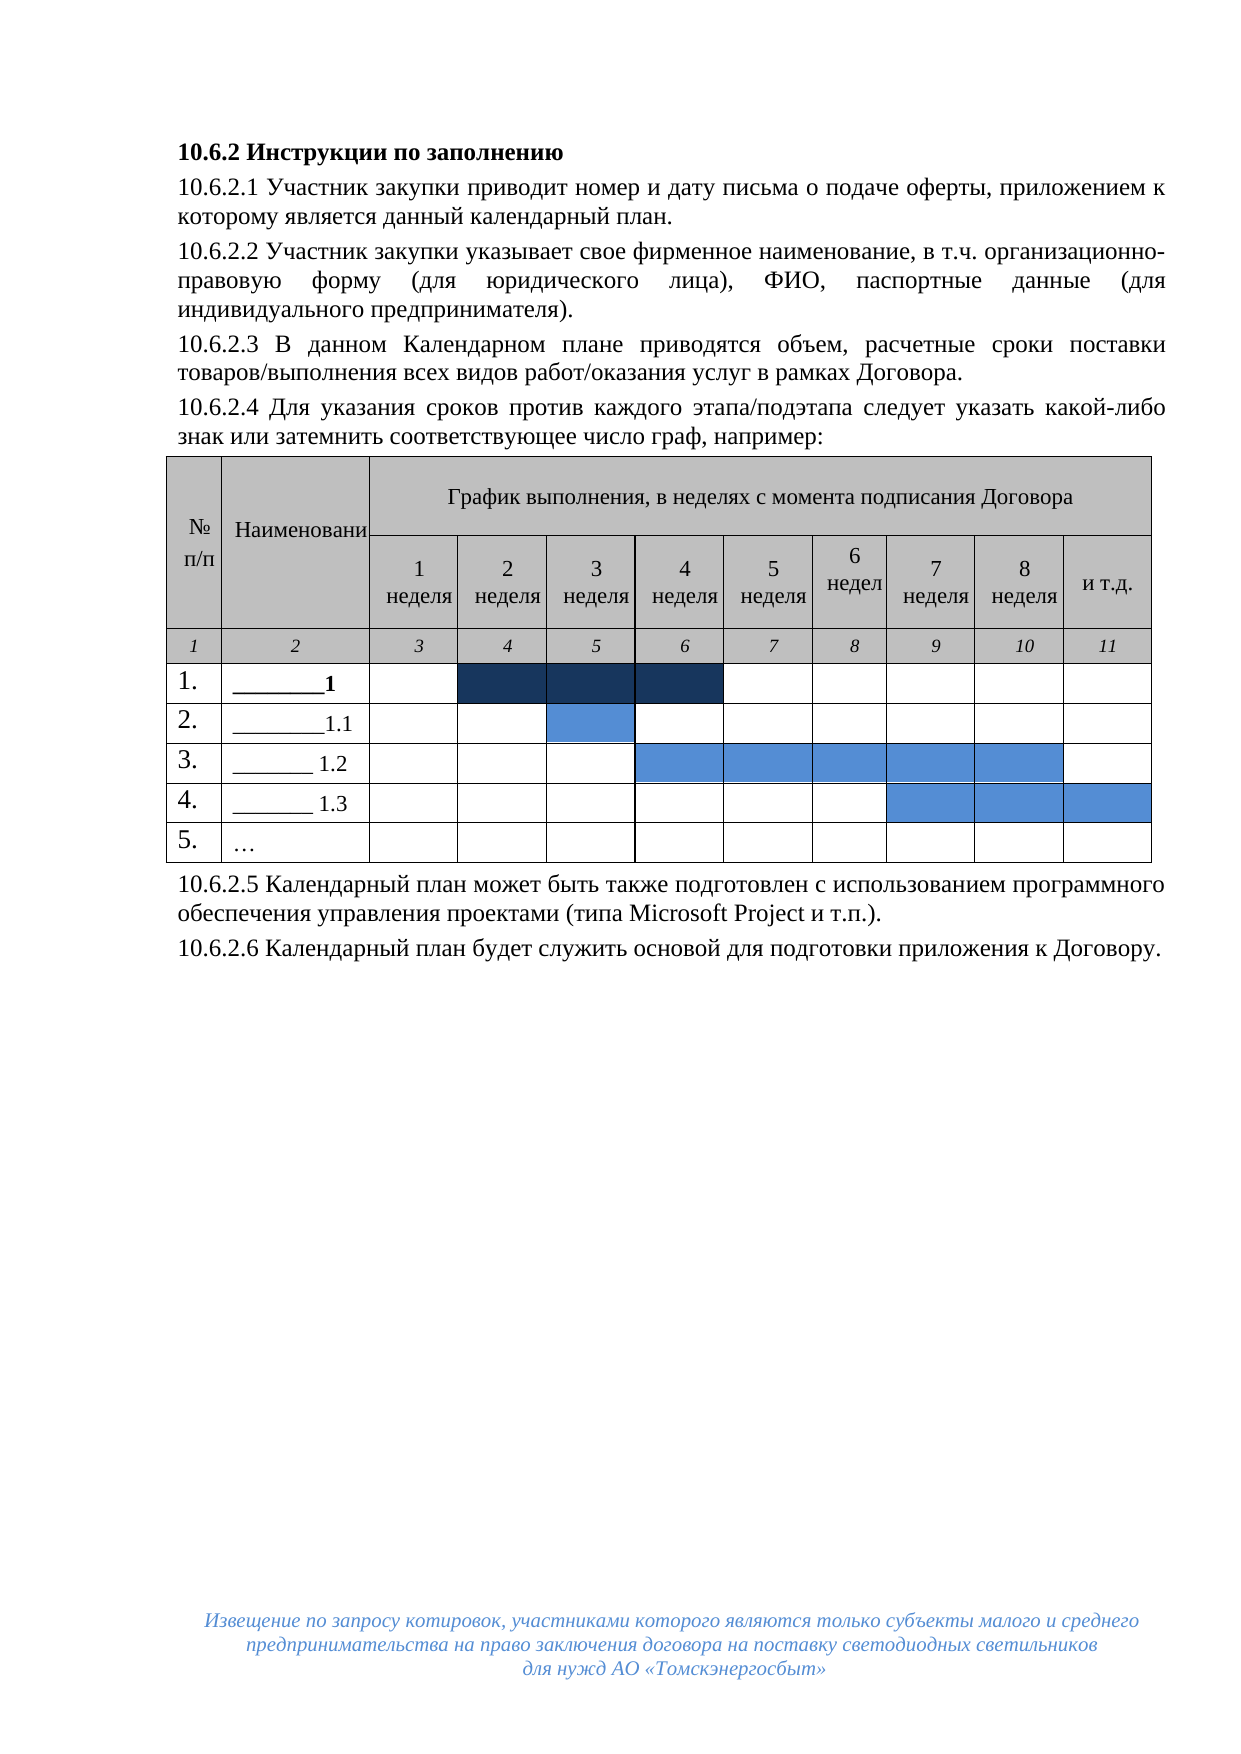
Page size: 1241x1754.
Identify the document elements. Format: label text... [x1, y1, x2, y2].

table_cell ________1 [222, 664, 369, 703]
table_cell [887, 704, 974, 742]
table_cell 3 [370, 629, 457, 663]
table_cell и т.д. [1064, 536, 1151, 628]
table_cell [813, 744, 886, 782]
table_cell [975, 784, 1063, 822]
table_cell [458, 823, 546, 862]
table_cell 1 [167, 629, 221, 663]
table_cell 6 [636, 629, 723, 663]
table_cell [813, 664, 886, 703]
text 10.6.2.5 Календарный план может быть также подготовлен с использованием программного обеспечения управления проектами (типа Microsoft Project и т.п.). [177, 869, 1167, 927]
table_cell [975, 664, 1063, 703]
table_cell [975, 823, 1063, 862]
table_cell 2 неделя [458, 536, 546, 628]
table_cell 6 неделя [813, 536, 886, 628]
table_cell 11 [1064, 629, 1151, 663]
table_cell [887, 744, 974, 782]
text 10.6.2.2 Участник закупки указывает свое фирменное наименование, в т.ч. организационно-правовую форму (для юридического лица), ФИО, паспортные данные (для индивидуального предпринимателя). [177, 236, 1167, 322]
table_cell [724, 784, 812, 822]
table_cell [458, 664, 546, 703]
table_cell 5 [547, 629, 634, 663]
table_cell 2 [222, 629, 369, 663]
text 10.6.2 Инструкции по заполнению [177, 137, 1167, 166]
table_cell 7 [724, 629, 812, 663]
table_cell [636, 664, 723, 703]
table_cell [547, 823, 634, 862]
table_cell [547, 704, 634, 742]
table_cell [1064, 744, 1151, 782]
text 10.6.2.1 Участник закупки приводит номер и дату письма о подаче оферты, приложением к которому является данный календарный план. [177, 172, 1167, 230]
table_cell [636, 744, 723, 782]
table_cell [887, 823, 974, 862]
table_cell 5 неделя [724, 536, 812, 628]
table_cell [724, 664, 812, 703]
table_cell [724, 704, 812, 742]
table_cell [370, 664, 457, 703]
table_header График выполнения, в неделях с момента подписания Договора [370, 457, 1151, 535]
table_cell [458, 784, 546, 822]
table_cell [636, 823, 723, 862]
table_cell [636, 784, 723, 822]
table_cell [167, 664, 221, 703]
table_cell 8 [813, 629, 886, 663]
table_cell [975, 744, 1063, 782]
table_cell 1 неделя [370, 536, 457, 628]
table_cell [370, 823, 457, 862]
table_cell [724, 823, 812, 862]
table_cell [547, 784, 634, 822]
table_cell [813, 784, 886, 822]
table_cell [1064, 784, 1151, 822]
table_cell [813, 704, 886, 742]
table_cell [1064, 704, 1151, 742]
table_header № п/п [167, 457, 221, 628]
table_cell [167, 744, 221, 782]
text 10.6.2.6 Календарный план будет служить основой для подготовки приложения к Договору. [177, 933, 1167, 962]
text 10.6.2.4 Для указания сроков против каждого этапа/подэтапа следует указать какой-либо знак или затемнить соответствующее число граф, например: [177, 392, 1167, 450]
table_cell 9 [887, 629, 974, 663]
table_cell [813, 823, 886, 862]
table_cell [887, 784, 974, 822]
table_cell [167, 784, 221, 822]
table_cell [636, 704, 723, 742]
table_cell [724, 744, 812, 782]
table_cell 4 неделя [636, 536, 723, 628]
table_cell 4 [458, 629, 546, 663]
table_cell [458, 704, 546, 742]
table_cell … [222, 823, 369, 862]
table_cell [370, 744, 457, 782]
table_cell [370, 704, 457, 742]
table_cell [167, 823, 221, 862]
table_cell 8 неделя [975, 536, 1063, 628]
table_header Наименование этапа [222, 457, 369, 628]
table_cell [1064, 664, 1151, 703]
table_cell 10 [975, 629, 1063, 663]
table_cell [1064, 823, 1151, 862]
table_cell [975, 704, 1063, 742]
table_cell 7 неделя [887, 536, 974, 628]
text 10.6.2.3 В данном Календарном плане приводятся объем, расчетные сроки поставки товаров/выполнения всех видов работ/оказания услуг в рамках Договора. [177, 329, 1167, 386]
table_cell [167, 704, 221, 742]
table_cell 3 неделя [547, 536, 634, 628]
table_cell [370, 784, 457, 822]
table_cell _______ 1.3 [222, 784, 369, 822]
table_cell ________1.1 [222, 704, 369, 742]
table_cell [547, 744, 634, 782]
table_cell _______ 1.2 [222, 744, 369, 782]
table_cell [458, 744, 546, 782]
table_cell [887, 664, 974, 703]
table_cell [547, 664, 634, 703]
